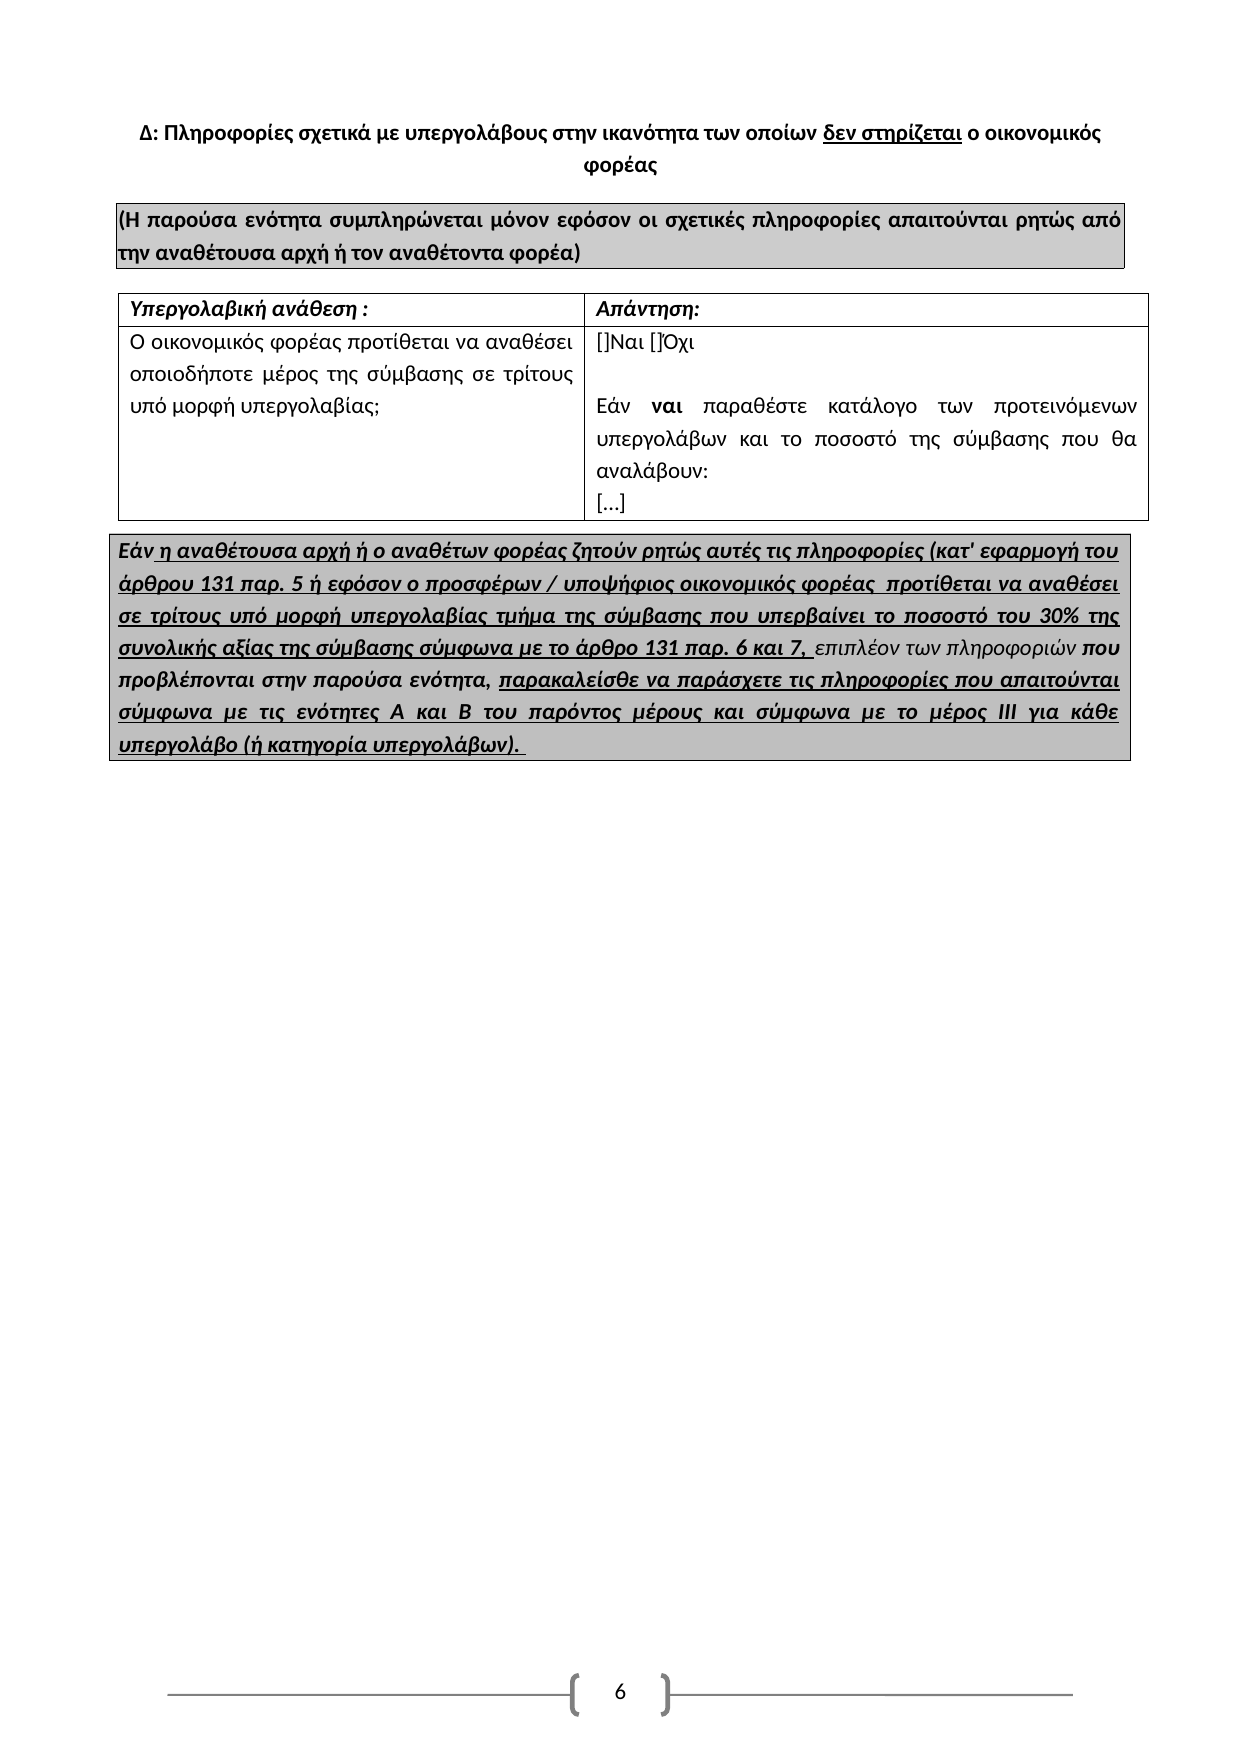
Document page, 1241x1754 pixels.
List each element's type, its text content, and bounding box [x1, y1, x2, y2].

table_header Απάντηση: [585, 294, 1148, 326]
text (Η παρούσα ενότητα συμπληρώνεται μόνον εφόσον οι σχετικές πληροφορίες απαιτούνται ρητώς από την αναθέτουσα αρχή ή τον αναθέτοντα φορέα) [117, 204, 1124, 268]
text Εάν η αναθέτουσα αρχή ή ο αναθέτων φορέας ζητούν ρητώς αυτές τις πληροφορίες (κατ' εφαρμογή του άρθρου 131 παρ. 5 ή εφόσον ο προσφέρων / υποψήφιος οικονομικός φορέας προτίθεται να αναθέσει σε τρίτους υπό μορφή υπεργολαβίας τμήμα της σύμβασης που υπερβαίνει το ποσοστό του 30% της συνολικής αξίας της σύμβασης σύμφωνα με το άρθρο 131 παρ. 6 και 7, επιπλέον των πληροφοριών που προβλέπονται στην παρούσα ενότητα, παρακαλείσθε να παράσχετε τις πληροφορίες που απαιτούνται σύμφωνα με τις ενότητες Α και Β του παρόντος μέρους και σύμφωνα με το μέρος ΙΙΙ για κάθε υπεργολάβο (ή κατηγορία υπεργολάβων). [110, 535, 1130, 760]
table_cell Ο οικονομικός φορέας προτίθεται να αναθέσει οποιοδήποτε μέρος της σύμβασης σε τρίτους υπό μορφή υπεργολαβίας; [119, 327, 584, 520]
table_cell []Ναι []Όχι Εάν ναι παραθέστε κατάλογο των προτεινόμενων υπεργολάβων και το ποσοστό της σύμβασης που θα αναλάβουν: […] [585, 327, 1148, 520]
table_header Υπεργολαβική ανάθεση : [119, 294, 584, 326]
text Δ: Πληροφορίες σχετικά με υπεργολάβους στην ικανότητα των οποίων δεν στηρίζεται ο οικονομικός φορέας [118, 118, 1122, 178]
